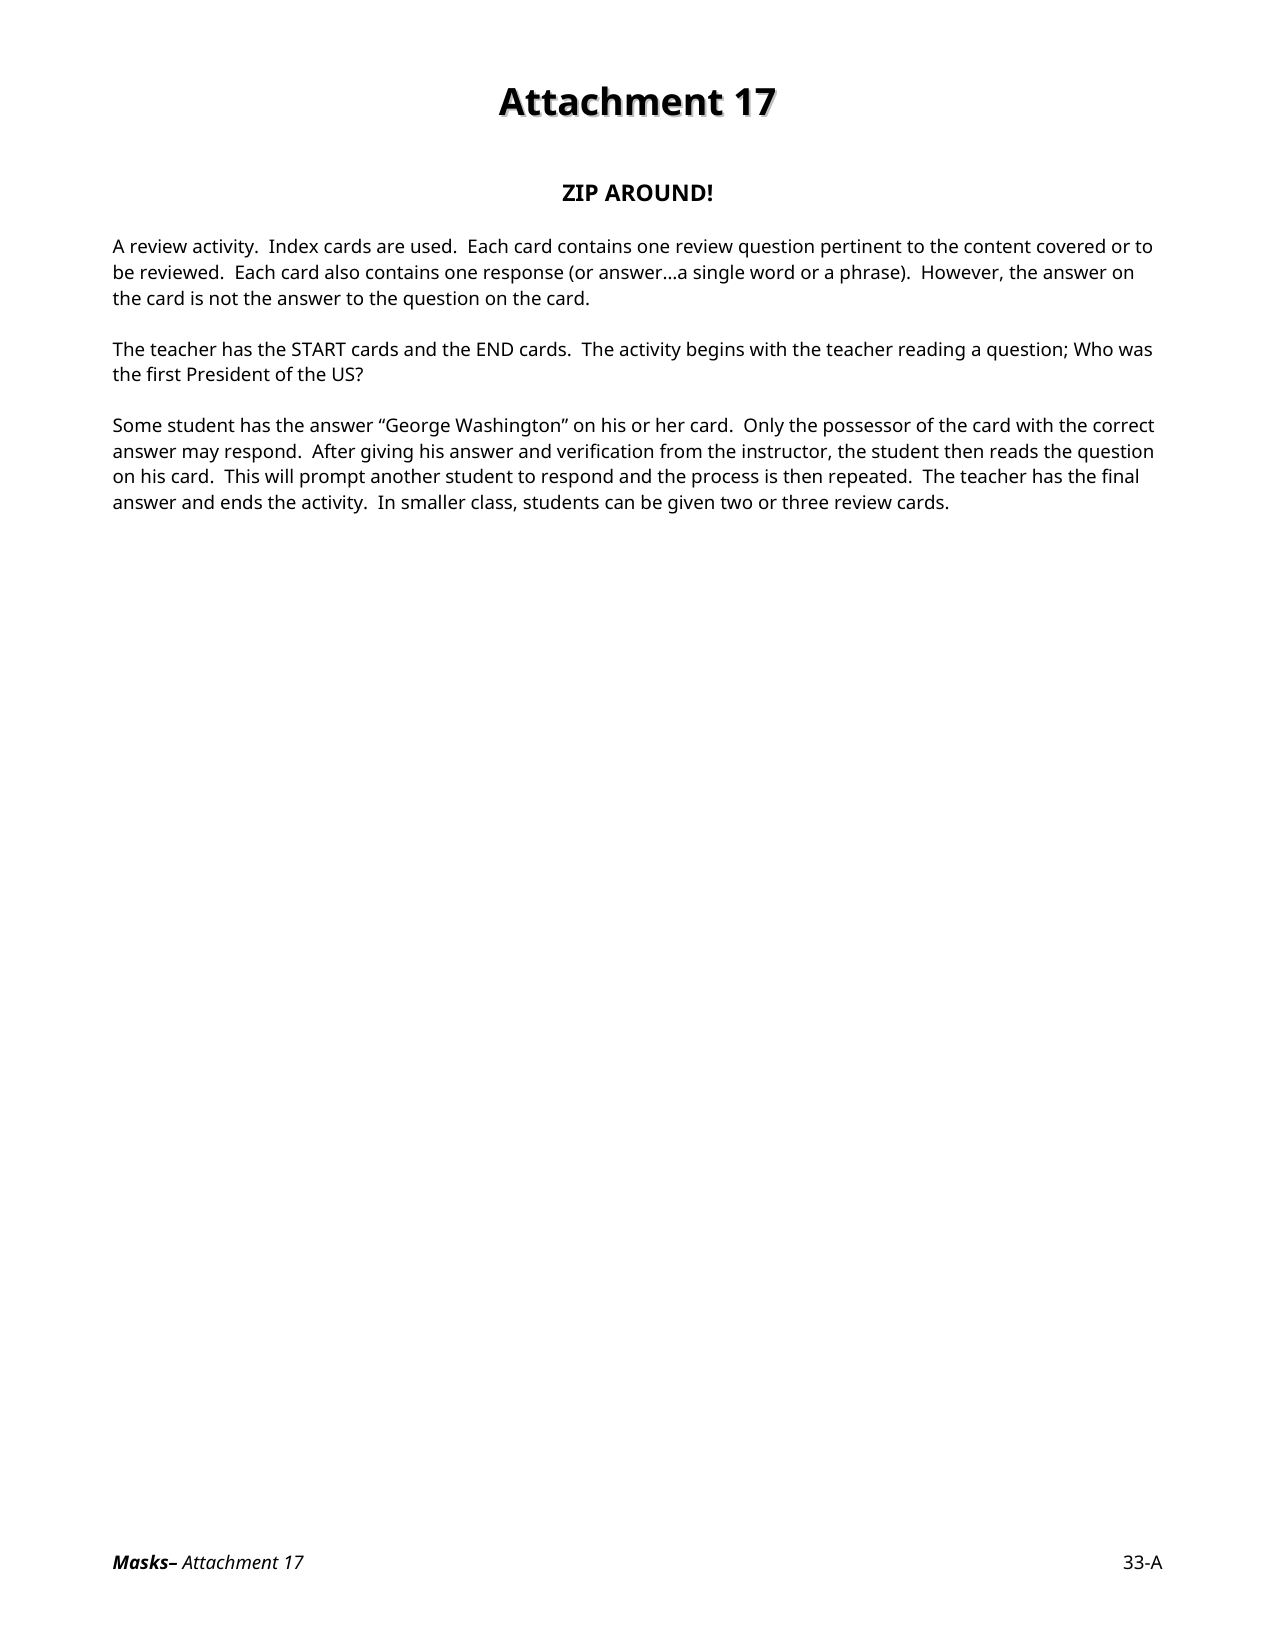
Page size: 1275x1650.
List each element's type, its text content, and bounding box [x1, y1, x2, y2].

text The teacher has the START cards and the END cards. The activity begins with the teacher reading a question; Who was the first President of the ? [112, 336, 1162, 387]
text ZIP AROUND! [112, 177, 1162, 208]
text A review activity. Index cards are used. Each card contains one review question pertinent to the content covered or to be reviewed. Each card also contains one response (or answer…a single word or a phrase). However, the answer on the card is not the answer to the question on the card. [112, 234, 1162, 310]
text Some student has the answer “George Washington” on his or her card. Only the possessor of the card with the correct answer may respond. After giving his answer and verification from the instructor, the student then reads the question on his card. This will prompt another student to respond and the process is then repeated. The teacher has the final answer and ends the activity. In smaller class, students can be given two or three review cards.DIRECTIONS: This is a whole class assignment. These questions are from Chapter 1-7. Cut out 25 questions and place on index cards and each student will receive a card and will use the information at the top to answer questions asked, and after answering correctly will ask the next question. Repeat this until all questions have been answered. [112, 412, 1162, 514]
